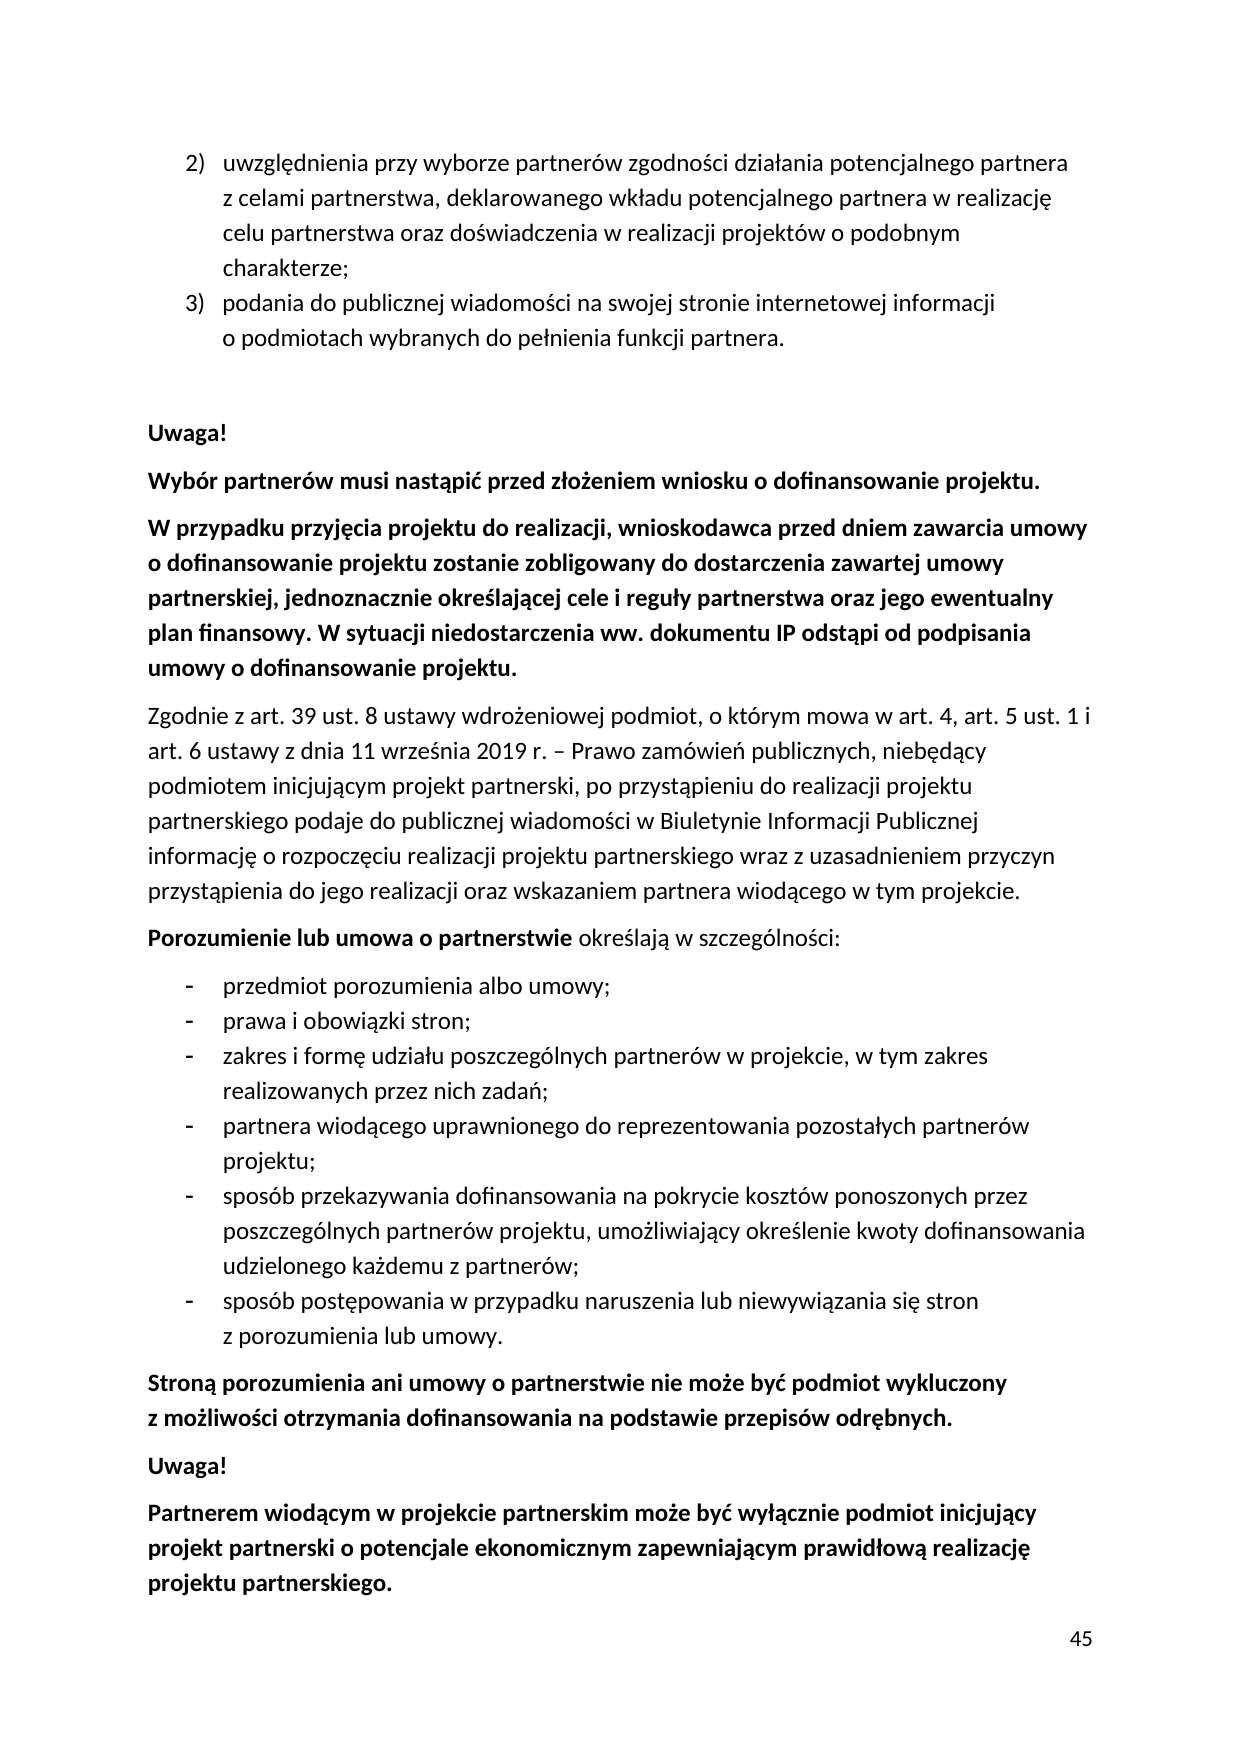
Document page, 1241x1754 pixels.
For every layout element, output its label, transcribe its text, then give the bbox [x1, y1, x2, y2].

text W przypadku przyjęcia projektu do realizacji, wnioskodawca przed dniem zawarcia umowy o dofinansowanie projektu zostanie zobligowany do dostarczenia zawartej umowy partnerskiej, jednoznacznie określającej cele i reguły partnerstwa oraz jego ewentualny plan finansowy. W sytuacji niedostarczenia ww. dokumentu IP odstąpi od podpisania umowy o dofinansowanie projektu. [148, 513, 1093, 683]
list przedmiot porozumienia albo umowy; [185, 970, 1093, 1001]
list sposób przekazywania dofinansowania na pokrycie kosztów ponoszonych przez poszczególnych partnerów projektu, umożliwiający określenie kwoty dofinansowania udzielonego każdemu z partnerów; [185, 1180, 1093, 1281]
text Uwaga! [148, 418, 1093, 448]
list partnera wiodącego uprawnionego do reprezentowania pozostałych partnerów projektu; [185, 1110, 1093, 1176]
list prawa i obowiązki stron; [185, 1005, 1093, 1036]
text Zgodnie z art. 39 ust. 8 ustawy wdrożeniowej podmiot, o którym mowa w art. 4, art. 5 ust. 1 i art. 6 ustawy z dnia 11 września 2019 r. – Prawo zamówień publicznych, niebędący podmiotem inicjującym projekt partnerski, po przystąpieniu do realizacji projektu partnerskiego podaje do publicznej wiadomości w Biuletynie Informacji Publicznej informację o rozpoczęciu realizacji projektu partnerskiego wraz z uzasadnieniem przyczyn przystąpienia do jego realizacji oraz wskazaniem partnera wiodącego w tym projekcie. [148, 700, 1093, 906]
list podania do publicznej wiadomości na swojej stronie internetowej informacji o podmiotach wybranych do pełnienia funkcji partnera. [185, 288, 1093, 353]
text Stroną porozumienia ani umowy o partnerstwie nie może być podmiot wykluczony z możliwości otrzymania dofinansowania na podstawie przepisów odrębnych. [148, 1368, 1093, 1433]
text Porozumienie lub umowa o partnerstwie określają w szczególności: [148, 923, 1093, 953]
list sposób postępowania w przypadku naruszenia lub niewywiązania się stron z porozumienia lub umowy. [185, 1285, 1093, 1351]
text Uwaga! [148, 1450, 1093, 1481]
list zakres i formę udziału poszczególnych partnerów w projekcie, w tym zakres realizowanych przez nich zadań; [185, 1040, 1093, 1106]
text Partnerem wiodącym w projekcie partnerskim może być wyłącznie podmiot inicjujący projekt partnerski o potencjale ekonomicznym zapewniającym prawidłową realizację projektu partnerskiego. [148, 1498, 1093, 1598]
text Wybór partnerów musi nastąpić przed złożeniem wniosku o dofinansowanie projektu. [148, 465, 1093, 496]
list uwzględnienia przy wyborze partnerów zgodności działania potencjalnego partnera z celami partnerstwa, deklarowanego wkładu potencjalnego partnera w realizację celu partnerstwa oraz doświadczenia w realizacji projektów o podobnym charakterze; [185, 148, 1093, 283]
